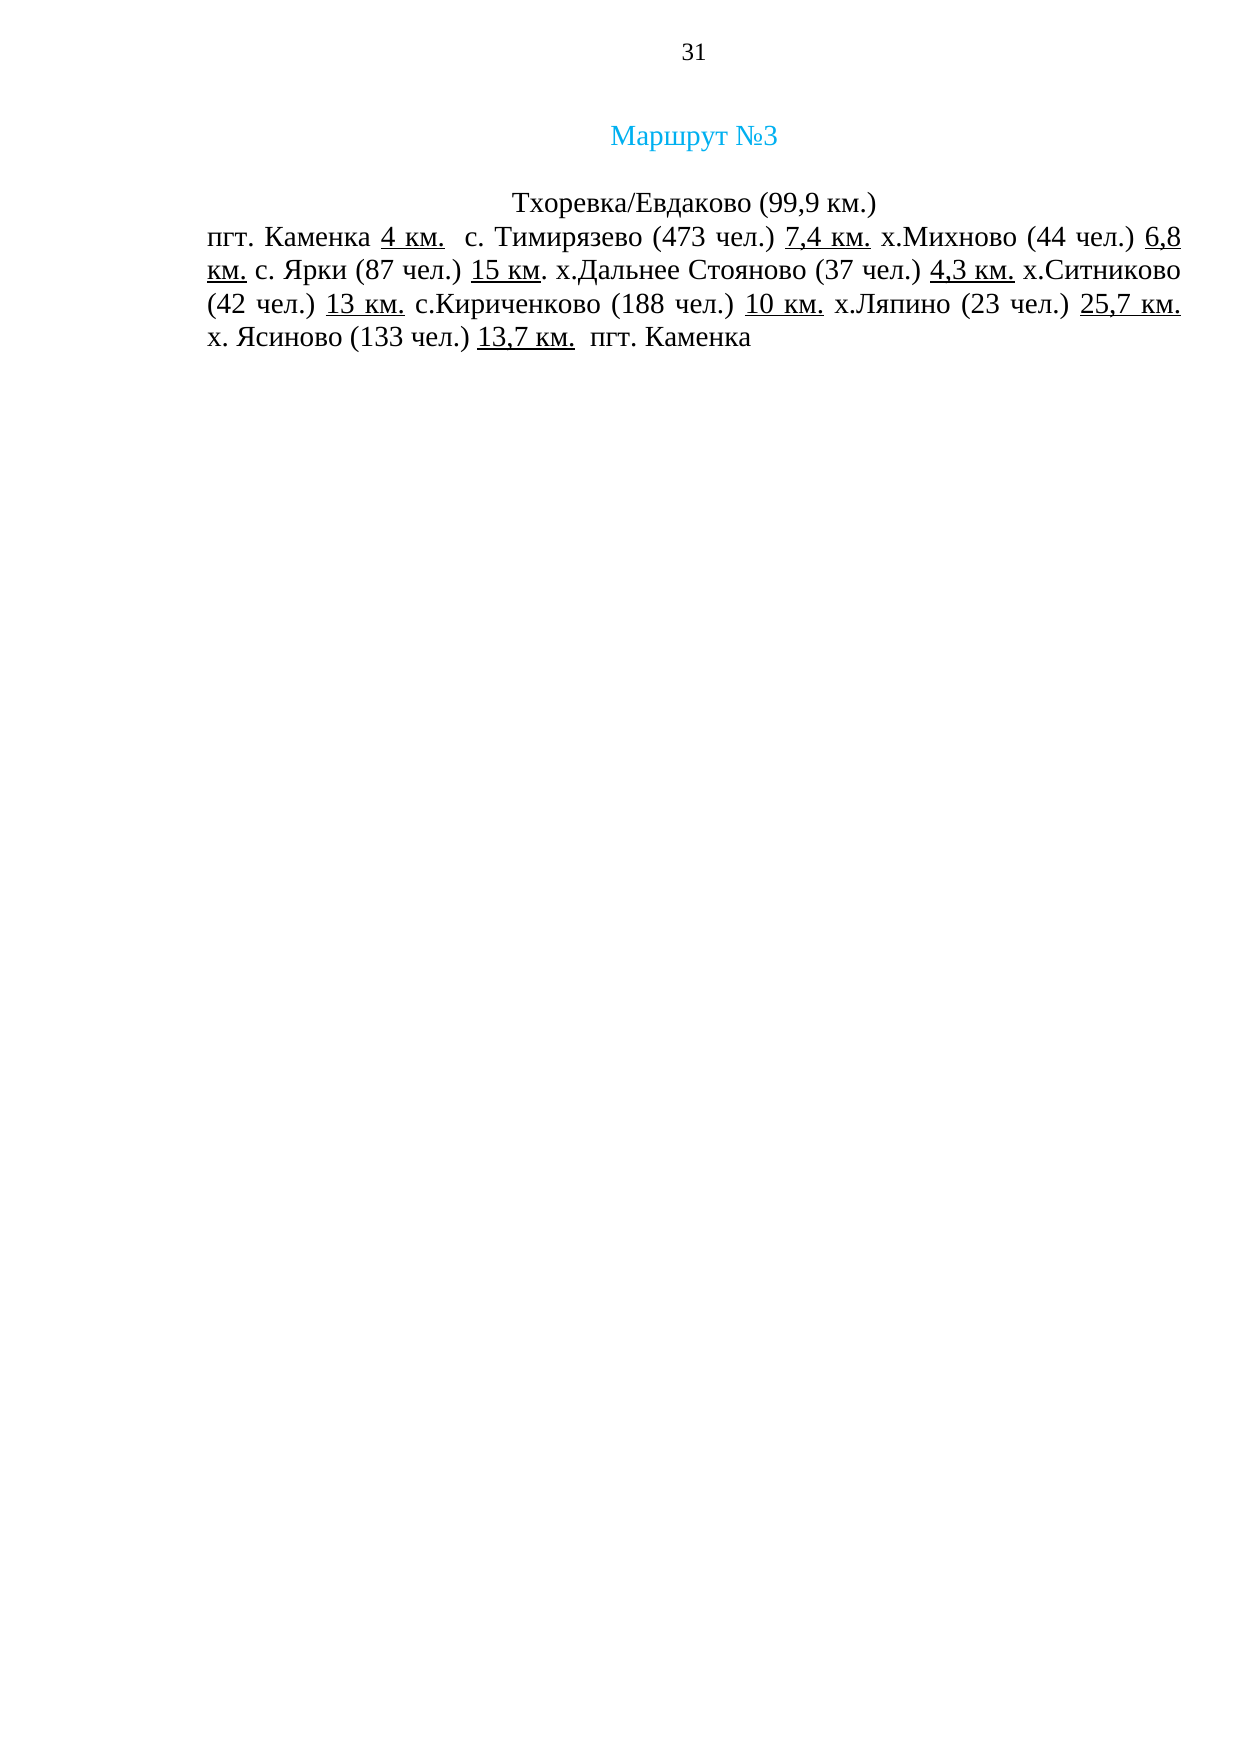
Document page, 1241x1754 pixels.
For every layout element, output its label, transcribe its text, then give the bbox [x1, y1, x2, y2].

text Маршрут №3 [207, 118, 1181, 152]
text пгт. Каменка 4 км. с. Тимирязево (473 чел.) 7,4 км. х.Михново (44 чел.) 6,8 км. с. Ярки (87 чел.) 15 км. х.Дальнее Стояново (37 чел.) 4,3 км. х.Ситниково (42 чел.) 13 км. с.Кириченково (188 чел.) 10 км. х.Ляпино (23 чел.) 25,7 км. х. Ясиново (133 чел.) 13,7 км. пгт. Каменка [207, 219, 1181, 353]
text Тхоревка/Евдаково (99,9 км.) [207, 185, 1181, 219]
